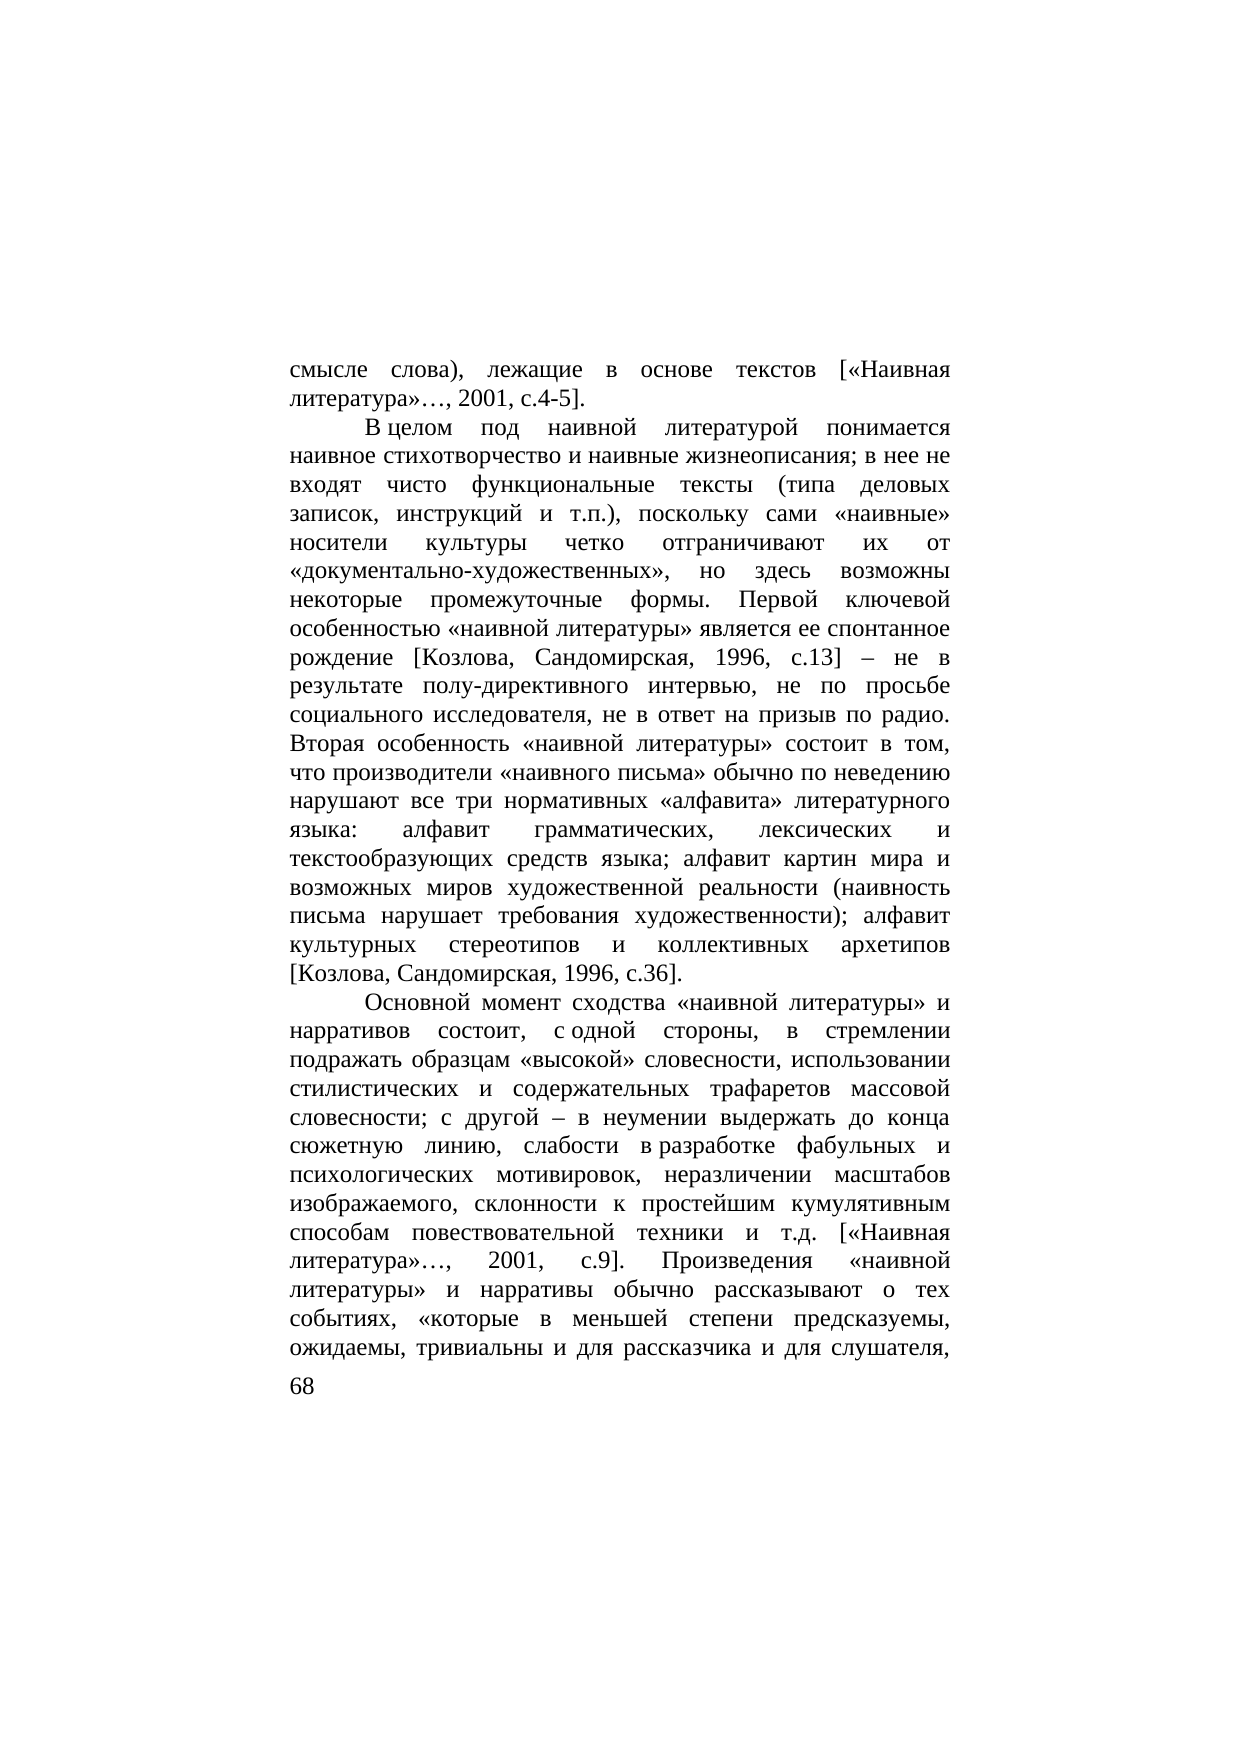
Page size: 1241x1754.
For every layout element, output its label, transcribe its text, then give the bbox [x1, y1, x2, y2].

text В целом под наивной литературой понимается наивное стихотворчество и наивные жизнеописания; в нее не входят чисто функциональные тексты (типа деловых записок, инструкций и т.п.), поскольку сами «наивные» носители культуры четко отграничивают их от «документально-художественных», но здесь возможны некоторые промежуточные формы. Первой ключевой особенностью «наивной литературы» является ее спонтанное рождение [Козлова, Сандомирская, 1996, с.13] – не в результате полу-директивного интервью, не по просьбе социального исследователя, не в ответ на призыв по радио. Вторая особенность «наивной литературы» состоит в том, что производители «наивного письма» обычно по неведению нарушают все три нормативных «алфавита» литературного языка: алфавит грамматических, лексических и текстообразующих средств языка; алфавит картин мира и возможных миров художественной реальности (наивность письма нарушает требования художественности); алфавит культурных стереотипов и коллективных архетипов [Козлова, Сандомирская, 1996, с.36]. [289, 412, 951, 987]
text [289, 987, 951, 1361]
text Помимо очевидного, введенного У. Эко, разделения «наивного» (читатель) и «критического» (ученый) прочтения текста, где последнее является интерпретацией первого, существует различение «наивной» и «традиционной» литературы. «Наивная литература» достаточно условно распадается на «наивную словесность» – «авторские» устные и письменные формы; «наивное письмо» – любые малограмотные письменные тексты, которые сегодня получают статус «полноценной литературы»; «наивный дискурс» – речевые высказывания (в лингво-семиотическом смысле слова), лежащие в основе текстов [«Наивная литература»…, 2001, с.4-5]. [289, 354, 951, 412]
